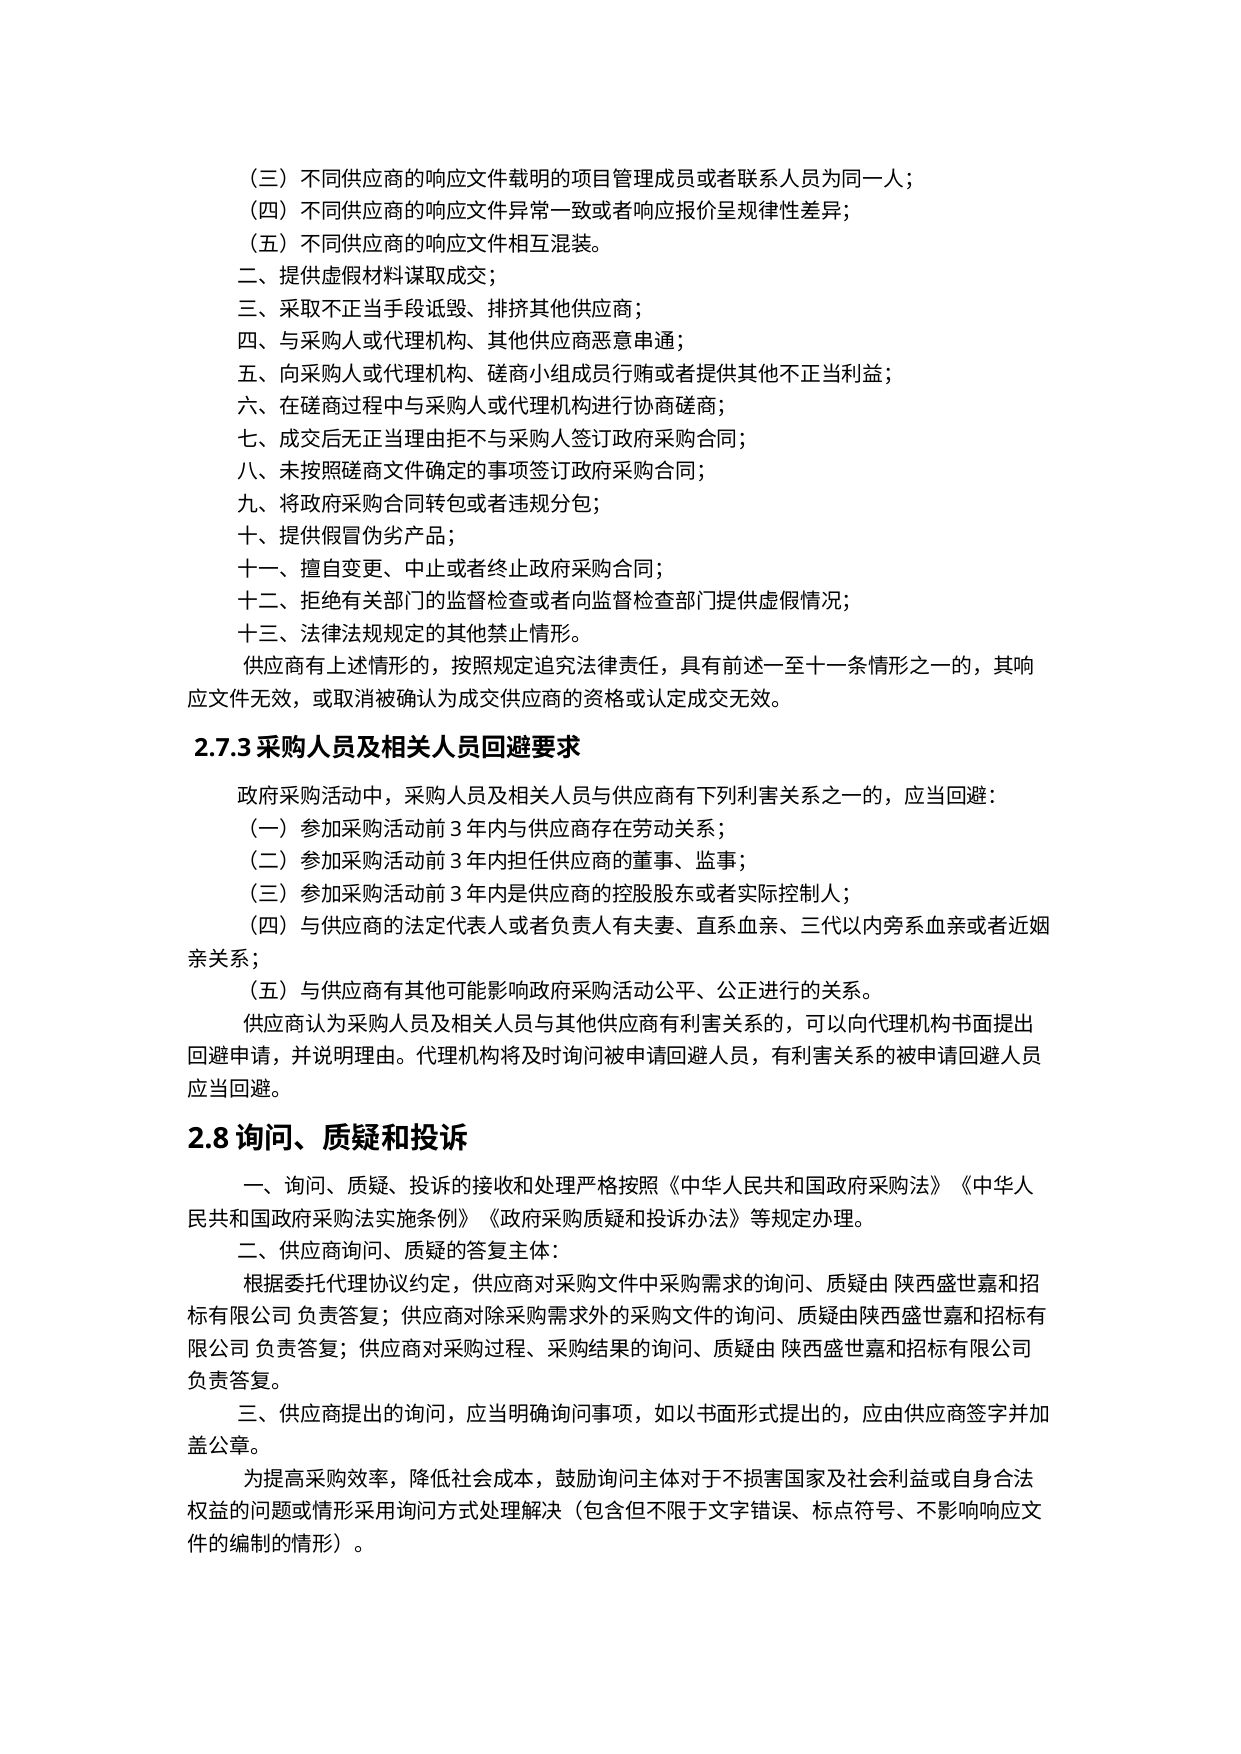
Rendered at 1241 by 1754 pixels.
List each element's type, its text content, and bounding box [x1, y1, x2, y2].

text （五）与供应商有其他可能影响政府采购活动公平、公正进行的关系。 [187, 974, 1053, 1007]
text 二、提供虚假材料谋取成交； [187, 259, 1053, 292]
text 2.8询问、质疑和投诉 [187, 1104, 1053, 1169]
text 二、供应商询问、质疑的答复主体： [187, 1234, 1053, 1267]
text （二）参加采购活动前3年内担任供应商的董事、监事； [187, 844, 1053, 877]
text 八、未按照磋商文件确定的事项签订政府采购合同； [187, 454, 1053, 487]
text 十一、擅自变更、中止或者终止政府采购合同； [187, 552, 1053, 584]
text 六、在磋商过程中与采购人或代理机构进行协商磋商； [187, 389, 1053, 422]
text 政府采购活动中，采购人员及相关人员与供应商有下列利害关系之一的，应当回避： [187, 779, 1053, 812]
text 七、成交后无正当理由拒不与采购人签订政府采购合同； [187, 422, 1053, 454]
text 十、提供假冒伪劣产品； [187, 519, 1053, 552]
text 四、与采购人或代理机构、其他供应商恶意串通； [187, 324, 1053, 357]
text 三、供应商提出的询问，应当明确询问事项，如以书面形式提出的，应由供应商签字并加盖公章。 [187, 1397, 1053, 1462]
text 九、将政府采购合同转包或者违规分包； [187, 487, 1053, 519]
text 十三、法律法规规定的其他禁止情形。 [187, 617, 1053, 649]
text （四）不同供应商的响应文件异常一致或者响应报价呈规律性差异； [187, 194, 1053, 227]
text 根据委托代理协议约定，供应商对采购文件中采购需求的询问、质疑由 陕西盛世嘉和招标有限公司 负责答复；供应商对除采购需求外的采购文件的询问、质疑由陕西盛世嘉和招标有限公司 负责答复；供应商对采购过程、采购结果的询问、质疑由 陕西盛世嘉和招标有限公司 负责答复。 [187, 1267, 1053, 1397]
text （一）参加采购活动前3年内与供应商存在劳动关系； [187, 812, 1053, 844]
text （四）与供应商的法定代表人或者负责人有夫妻、直系血亲、三代以内旁系血亲或者近姻亲关系； [187, 909, 1053, 974]
text 三、采取不正当手段诋毁、排挤其他供应商； [187, 292, 1053, 324]
text 一、询问、质疑、投诉的接收和处理严格按照《中华人民共和国政府采购法》《中华人民共和国政府采购法实施条例》《政府采购质疑和投诉办法》等规定办理。 [187, 1169, 1053, 1234]
text 五、向采购人或代理机构、磋商小组成员行贿或者提供其他不正当利益； [187, 357, 1053, 389]
text 2.7.3采购人员及相关人员回避要求 [187, 714, 1053, 779]
text 为提高采购效率，降低社会成本，鼓励询问主体对于不损害国家及社会利益或自身合法权益的问题或情形采用询问方式处理解决（包含但不限于文字错误、标点符号、不影响响应文件的编制的情形）。 [187, 1462, 1053, 1559]
text 十二、拒绝有关部门的监督检查或者向监督检查部门提供虚假情况； [187, 584, 1053, 617]
text （三）不同供应商的响应文件载明的项目管理成员或者联系人员为同一人； [187, 162, 1053, 194]
text 供应商有上述情形的，按照规定追究法律责任，具有前述一至十一条情形之一的，其响应文件无效，或取消被确认为成交供应商的资格或认定成交无效。 [187, 649, 1053, 714]
text （三）参加采购活动前3年内是供应商的控股股东或者实际控制人； [187, 877, 1053, 909]
text （五）不同供应商的响应文件相互混装。 [187, 227, 1053, 259]
text 供应商认为采购人员及相关人员与其他供应商有利害关系的，可以向代理机构书面提出回避申请，并说明理由。代理机构将及时询问被申请回避人员，有利害关系的被申请回避人员应当回避。 [187, 1007, 1053, 1104]
